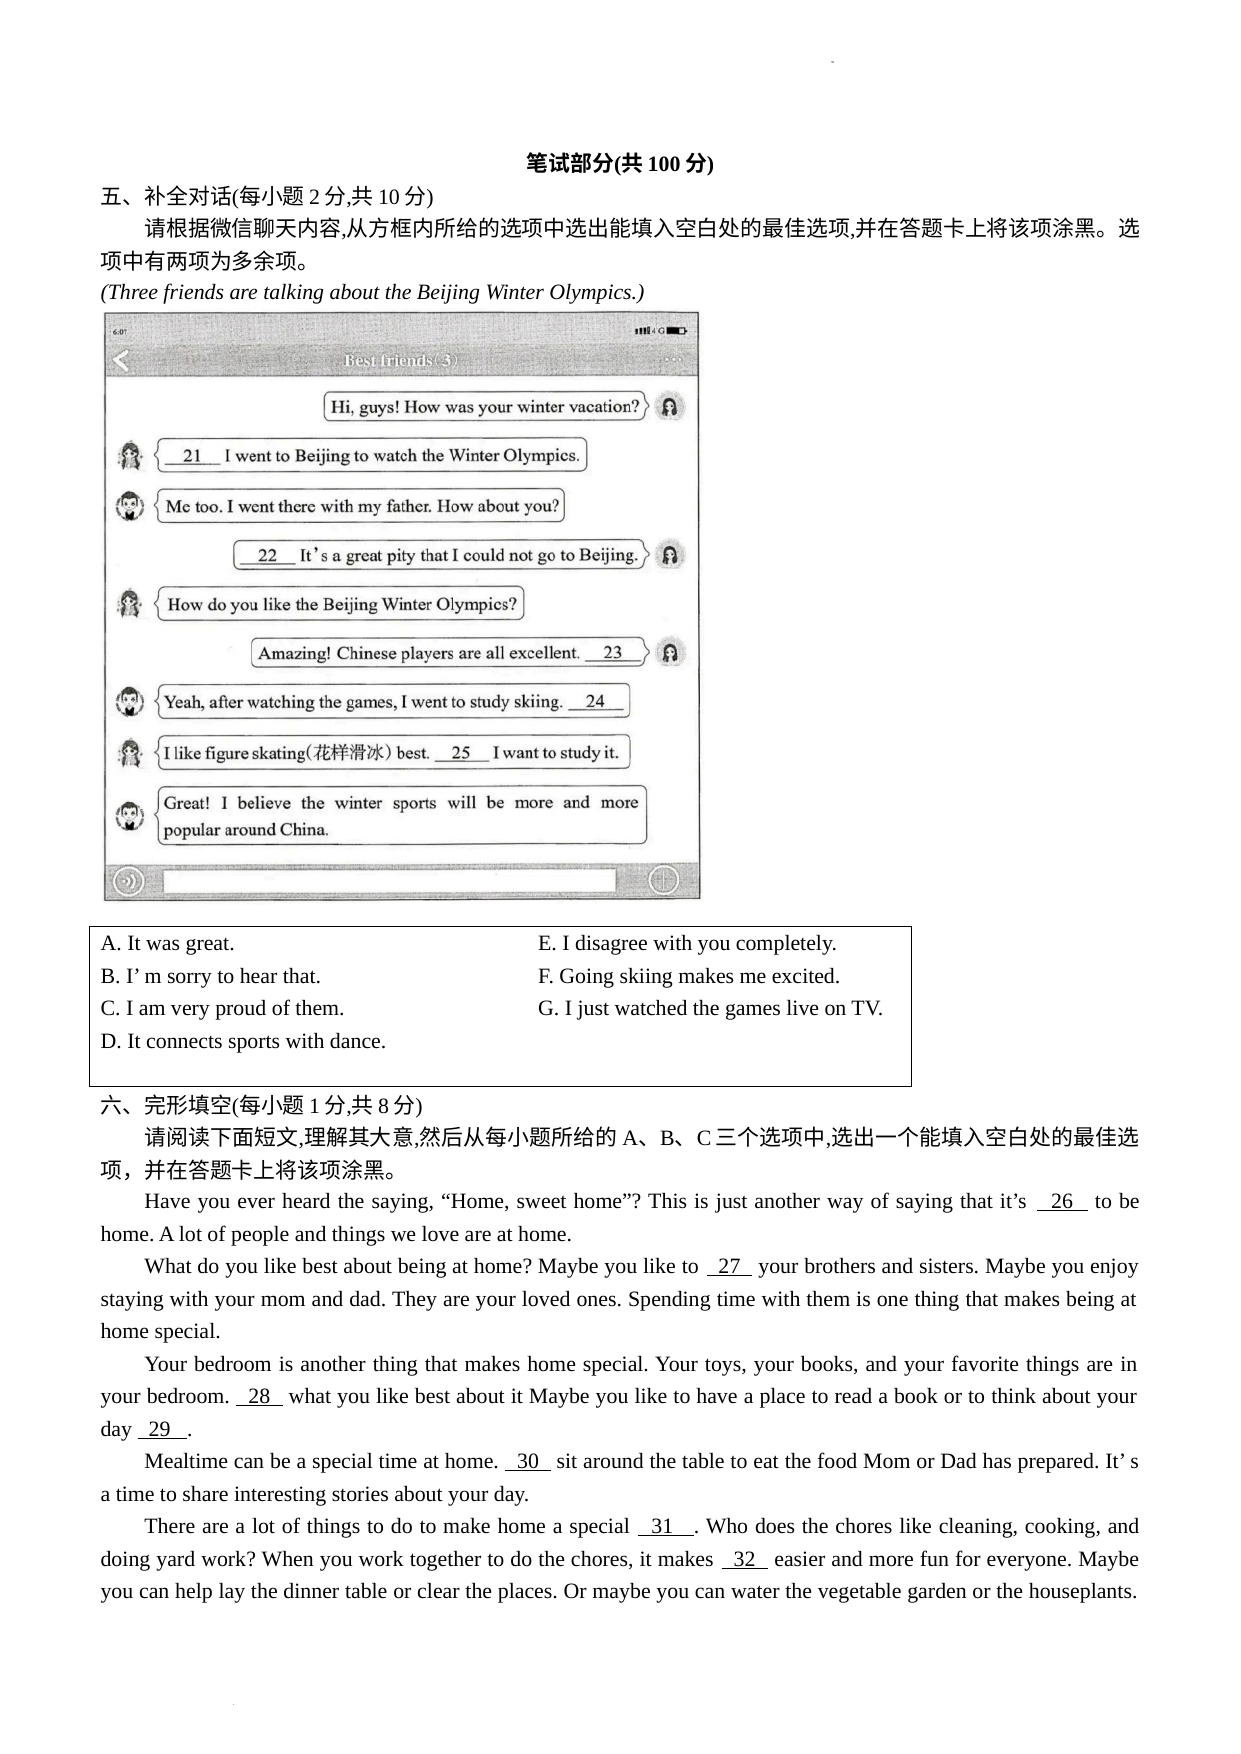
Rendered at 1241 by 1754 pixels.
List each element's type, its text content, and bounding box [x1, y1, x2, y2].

text 笔试部分(共100分) [100, 146, 1140, 178]
text 请阅读下面短文,理解其大意,然后从每小题所给的A、B、C三个选项中,选出一个能填入空白处的最佳选项，并在答题卡上将该项涂黑。 [100, 1120, 1140, 1185]
text Have you ever heard the saying, “Home, sweet home”? This is just another way of saying that it’s 26 to be home. A lot of people and things we love are at home. [100, 1185, 1140, 1250]
text 六、完形填空(每小题1分,共8分) [100, 1087, 1140, 1120]
picture [100, 308, 705, 905]
text 请根据微信聊天内容,从方框内所给的选项中选出能填入空白处的最佳选项,并在答题卡上将该项涂黑。选项中有两项为多余项。 [100, 211, 1140, 276]
text 五、补全对话(每小题2分,共10分) [100, 178, 1140, 211]
text (Three friends are talking about the Beijing Winter Olympics.) [100, 276, 1140, 308]
table_header A. It was great. E. I disagree with you completely. B. I’ m sorry to hear that. F. Going skiing makes me excited. C. I am very proud of them. G. I just watched the games live on TV. D. It connects sports with dance. [90, 927, 911, 1086]
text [100, 1510, 1140, 1607]
text Mealtime can be a special time at home. 30 sit around the table to eat the food Mom or Dad has prepared. It’ s a time to share interesting stories about your day. [100, 1445, 1140, 1510]
text Your bedroom is another thing that makes home special. Your toys, your books, and your favorite things are in your bedroom. 28 what you like best about it Maybe you like to have a place to read a book or to think about your day 29 . [100, 1347, 1140, 1445]
text What do you like best about being at home? Maybe you like to 27 your brothers and sisters. Maybe you enjoy staying with your mom and dad. They are your loved ones. Spending time with them is one thing that makes being at home special. [100, 1250, 1140, 1347]
